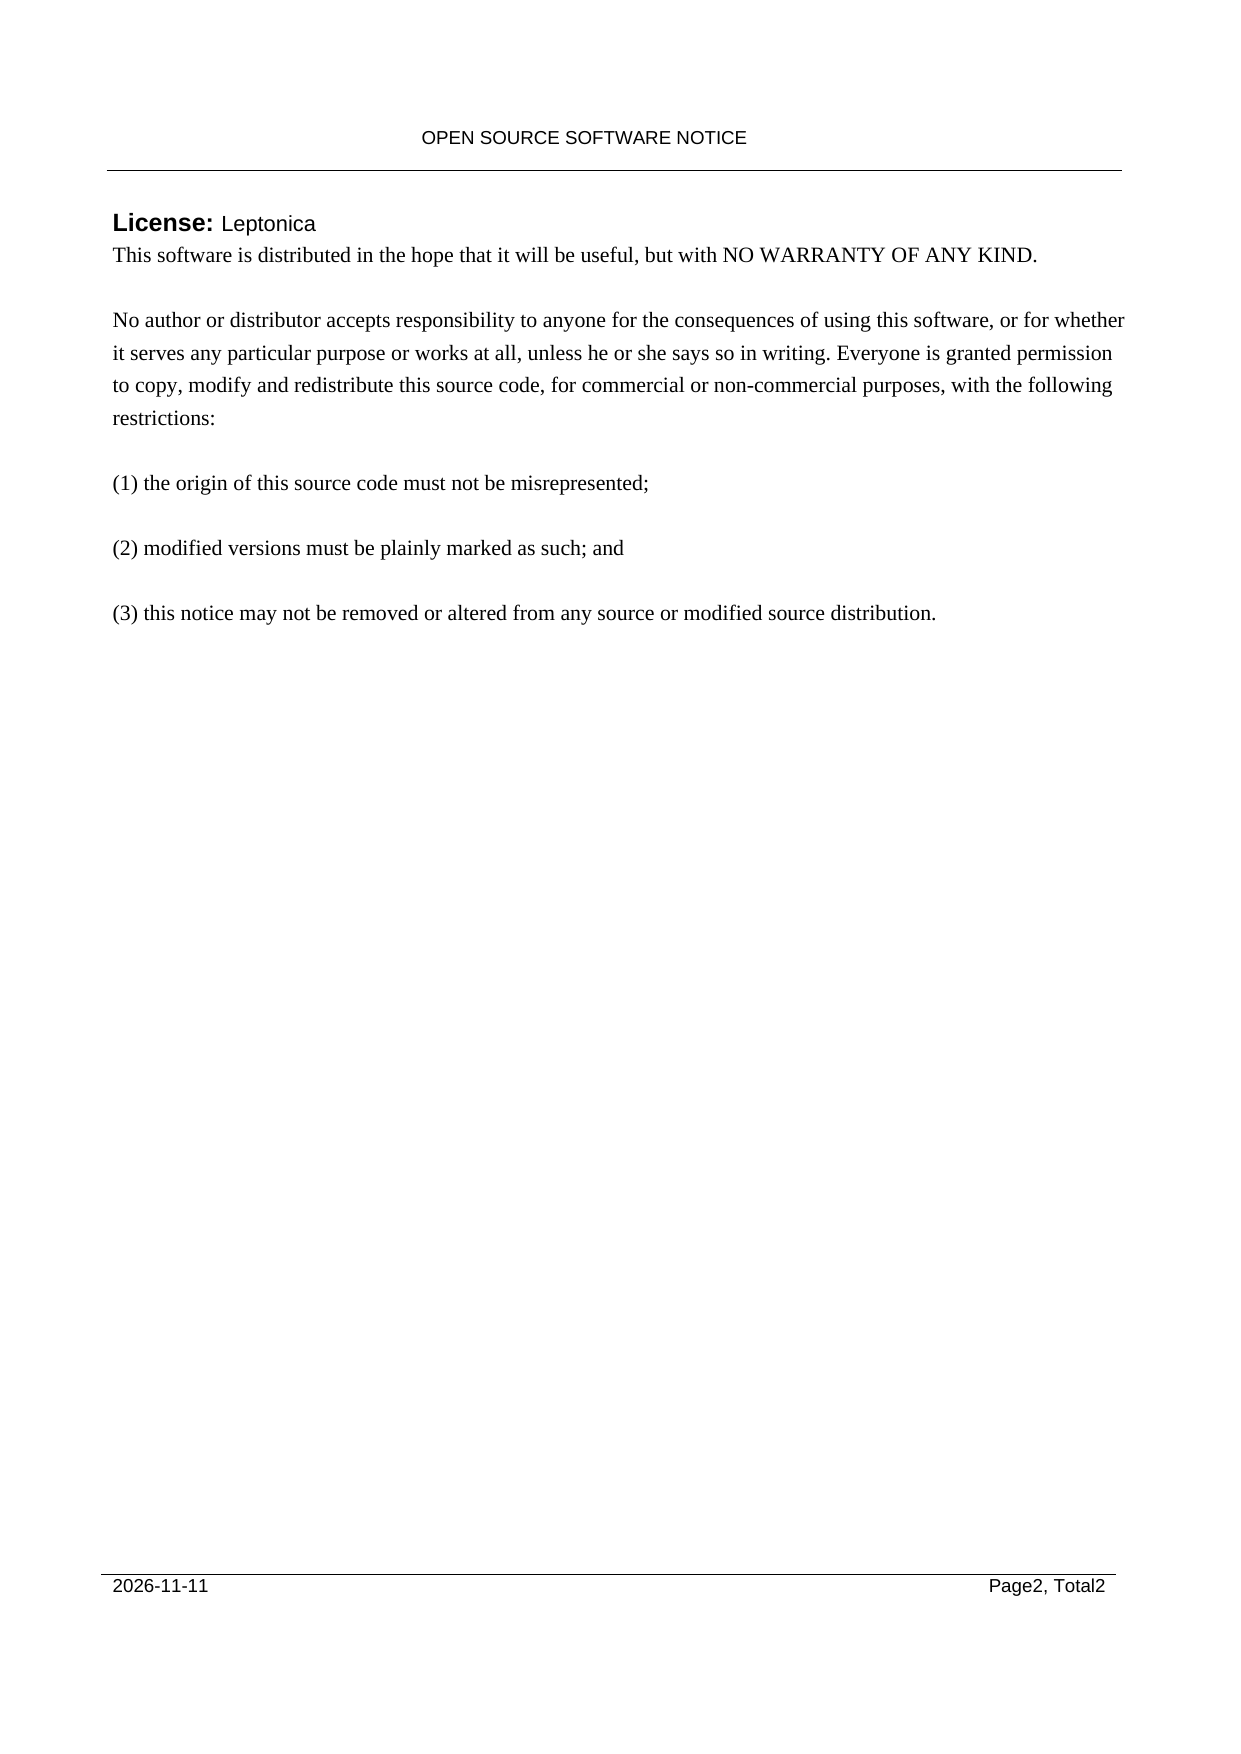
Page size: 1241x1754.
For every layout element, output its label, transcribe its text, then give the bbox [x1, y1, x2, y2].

text This software is distributed in the hope that it will be useful, but with NO WARRANTY OF ANY KIND. No author or distributor accepts responsibility to anyone for the consequences of using this software, or for whether it serves any particular purpose or works at all, unless he or she says so in writing. Everyone is granted permission to copy, modify and redistribute this source code, for commercial or non-commercial purposes, with the following restrictions: (1) the origin of this source code must not be misrepresented; (2) modified versions must be plainly marked as such; and (3) this notice may not be removed or altered from any source or modified source distribution. [112, 239, 1128, 661]
text License: Leptonica [112, 206, 1128, 239]
